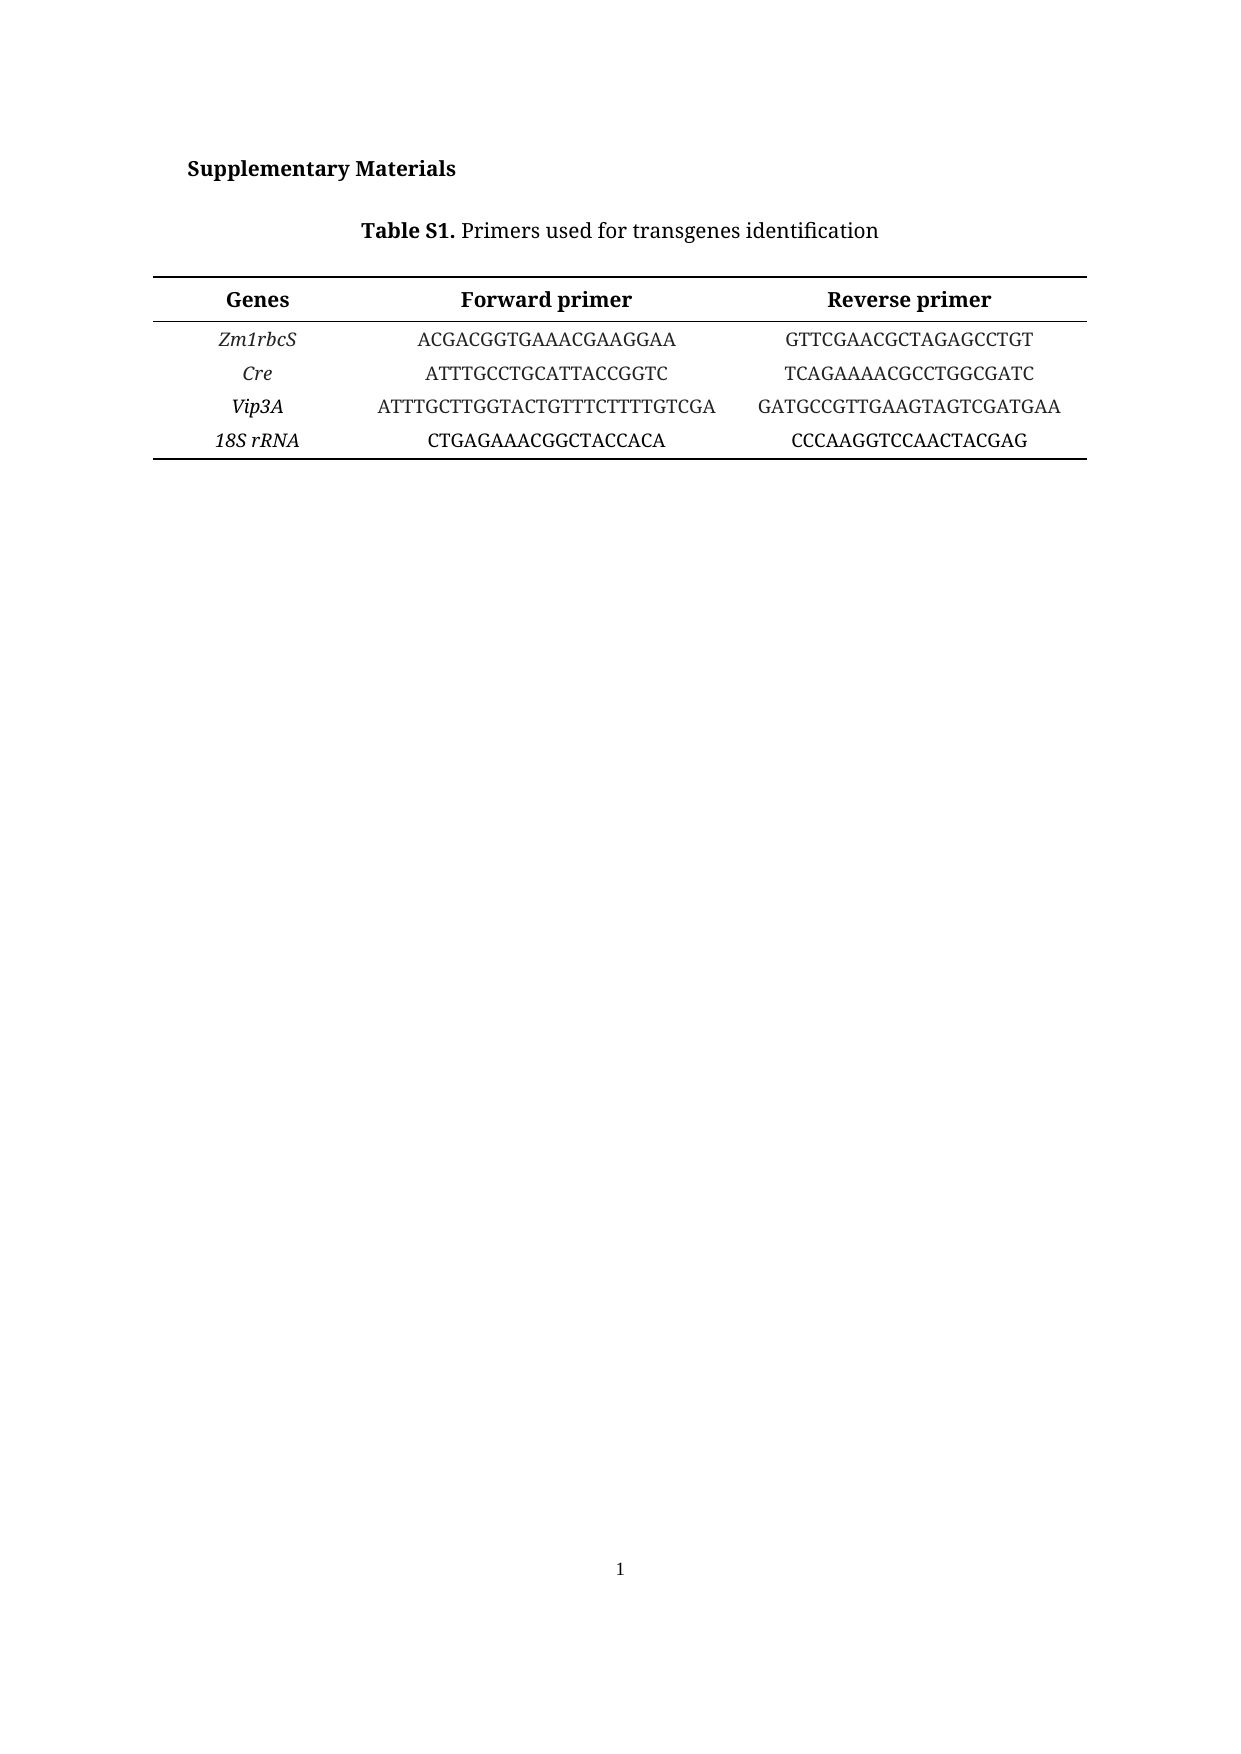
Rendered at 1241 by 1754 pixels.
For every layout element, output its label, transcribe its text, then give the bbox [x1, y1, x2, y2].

table_cell GATGCCGTTGAAGTAGTCGATGAA [731, 390, 1087, 424]
text Table S1. Primers used for transgenes identification [187, 214, 1053, 248]
table_header Genes [153, 278, 361, 321]
table_cell ACGACGGTGAAACGAAGGAA [361, 322, 731, 356]
subtitle Supplementary Materials [187, 151, 1053, 185]
table_cell Zm1rbcS [153, 322, 361, 356]
table_cell CTGAGAAACGGCTACCACA [361, 424, 731, 458]
table_cell ATTTGCTTGGTACTGTTTCTTTTGTCGA [361, 390, 731, 424]
table_cell Vip3A [153, 390, 361, 424]
table_cell GTTCGAACGCTAGAGCCTGT [731, 322, 1087, 356]
table_cell Cre [153, 356, 361, 390]
table_cell tcagaaaacgcctggcgatc [731, 356, 1087, 390]
table_cell 18S rRNA [153, 424, 361, 458]
table_header Forward primer [361, 278, 731, 321]
table_header Reverse primer [731, 278, 1087, 321]
table_cell CCCAAGGTCCAACTACGAG [731, 424, 1087, 458]
table_cell atttgcctgcattaccggtc [361, 356, 731, 390]
